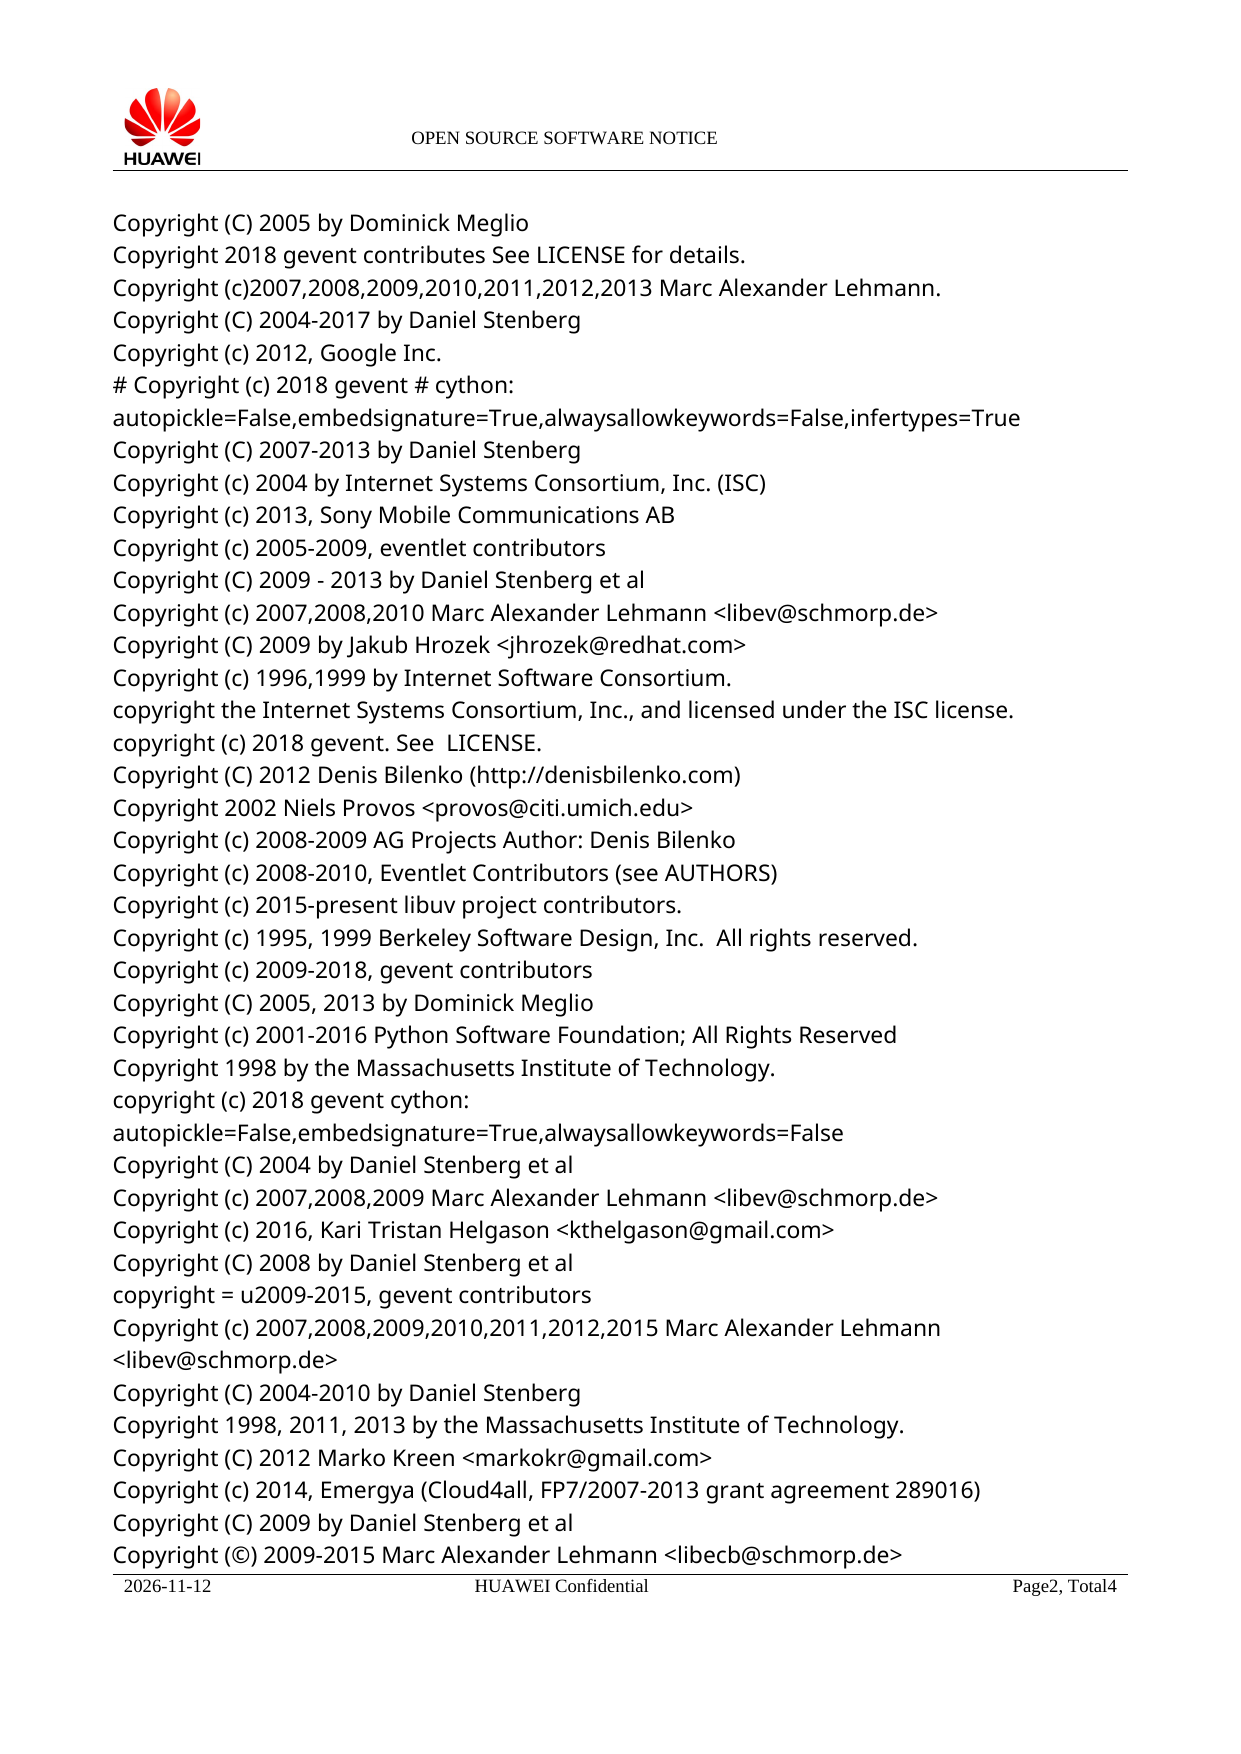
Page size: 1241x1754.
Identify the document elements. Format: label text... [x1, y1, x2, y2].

picture [124, 88, 201, 165]
